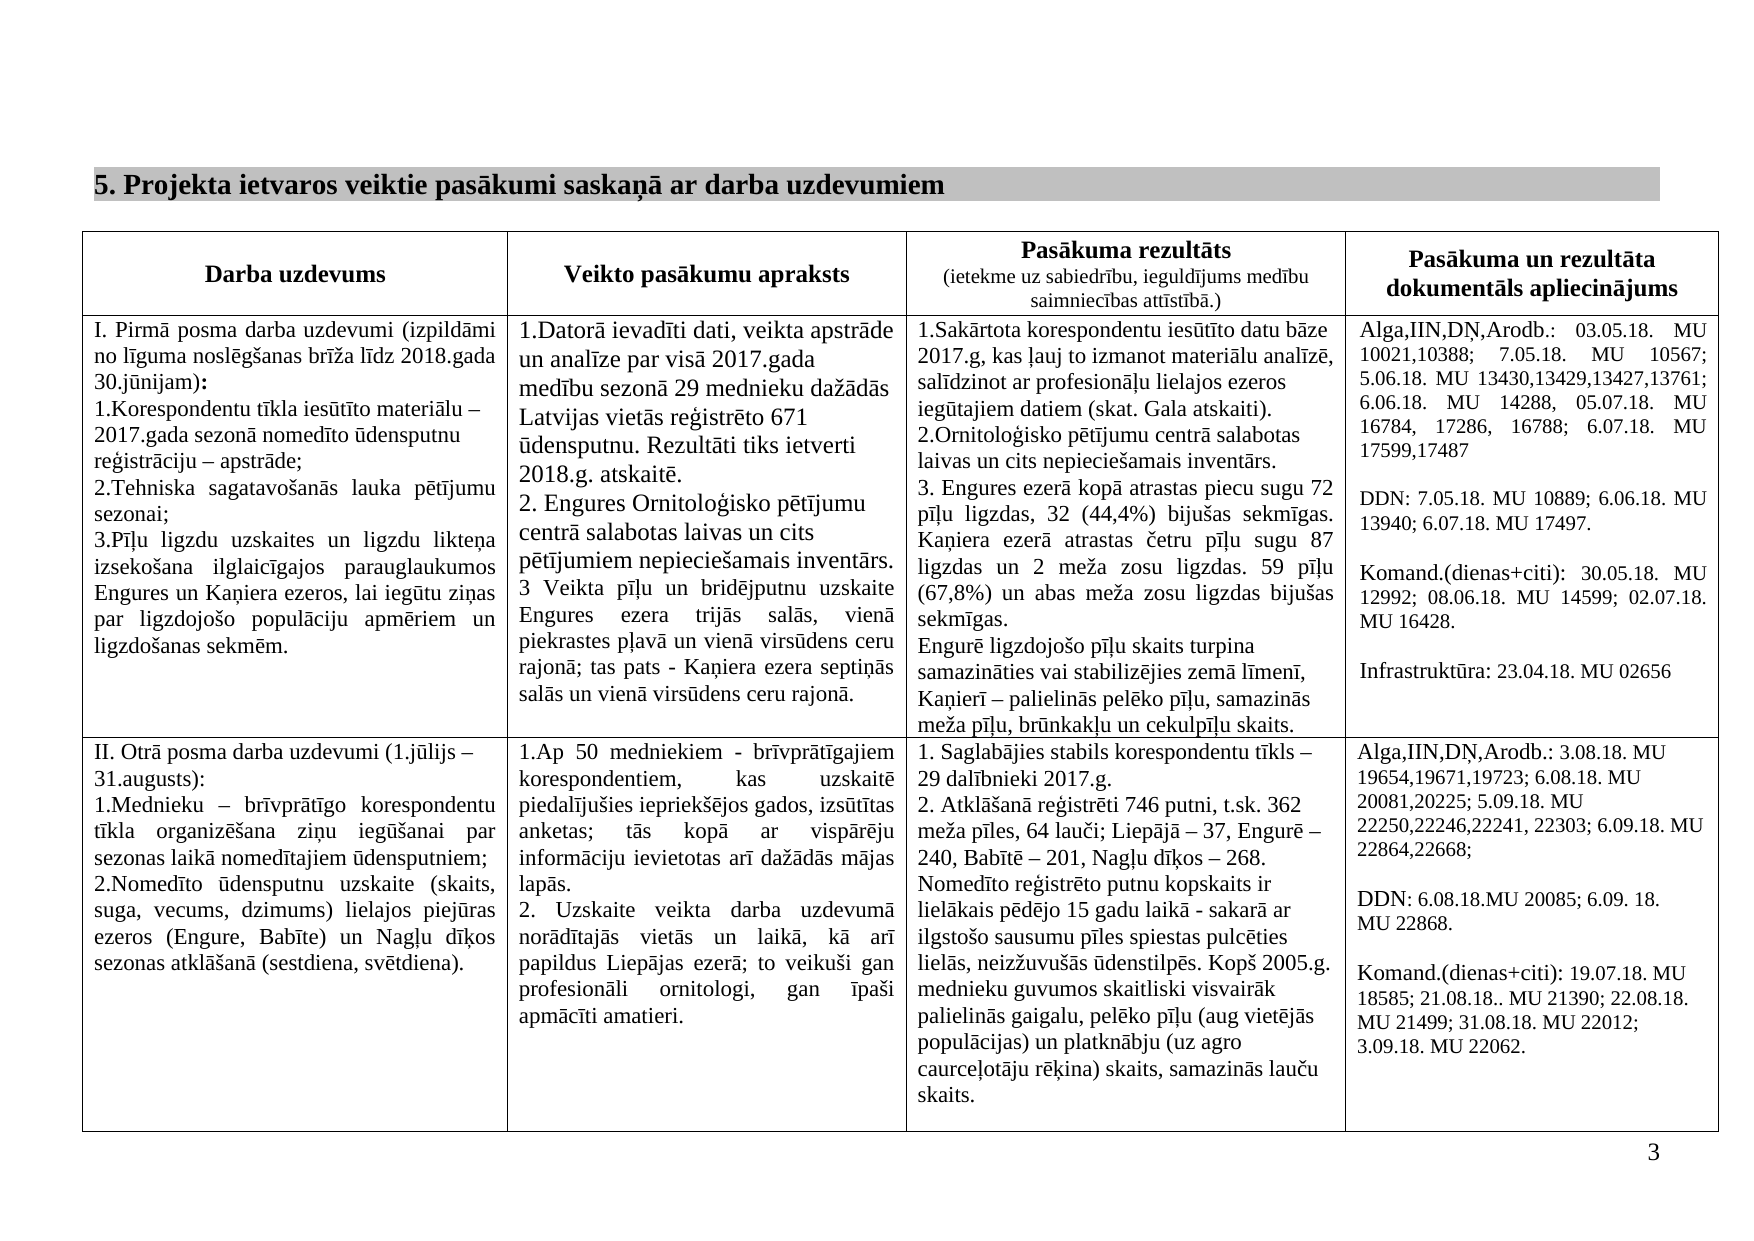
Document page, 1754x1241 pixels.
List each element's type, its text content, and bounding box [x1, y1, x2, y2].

table_header Pasākuma rezultāts (ietekme uz sabiedrību, ieguldījums medību saimniecības attīstībā.) [907, 232, 1345, 314]
table_header Veikto pasākumu apraksts [508, 232, 906, 314]
table_cell Alga,IIN,DŅ,Arodb.: 03.05.18. MU 10021,10388; 7.05.18. MU 10567; 5.06.18. MU 13430,13429,13427,13761; 6.06.18. MU 14288, 05.07.18. MU 16784, 17286, 16788; 6.07.18. MU 17599,17487 DDN: 7.05.18. MU 10889; 6.06.18. MU 13940; 6.07.18. MU 17497. Komand.(dienas+citi): 30.05.18. MU 12992; 08.06.18. MU 14599; 02.07.18. MU 16428. Infrastruktūra: 23.04.18. MU 02656 [1346, 316, 1718, 737]
table_cell 1.Ap 50 medniekiem - brīvprātīgajiem korespondentiem, kas uzskaitē piedalījušies iepriekšējos gados, izsūtītas anketas; tās kopā ar vispārēju informāciju ievietotas arī dažādās mājas lapās. 2. Uzskaite veikta darba uzdevumā norādītajās vietās un laikā, kā arī papildus Liepājas ezerā; to veikuši gan profesionāli ornitologi, gan īpaši apmācīti amatieri. [508, 738, 906, 1131]
table_cell Alga,IIN,DŅ,Arodb.: 3.08.18. MU 19654,19671,19723; 6.08.18. MU 20081,20225; 5.09.18. MU 22250,22246,22241, 22303; 6.09.18. MU 22864,22668; DDN: 6.08.18.MU 20085; 6.09. 18. MU 22868. Komand.(dienas+citi): 19.07.18. MU 18585; 21.08.18.. MU 21390; 22.08.18. MU 21499; 31.08.18. MU 22012; 3.09.18. MU 22062. [1346, 738, 1718, 1131]
table_cell I. Pirmā posma darba uzdevumi (izpildāmi no līguma noslēgšanas brīža līdz 2018.gada 30.jūnijam): 1.Korespondentu tīkla iesūtīto materiālu – 2017.gada sezonā nomedīto ūdensputnu reģistrāciju – apstrāde; 2.Tehniska sagatavošanās lauka pētījumu sezonai; 3.Pīļu ligzdu uzskaites un ligzdu likteņa izsekošana ilglaicīgajos parauglaukumos Engures un Kaņiera ezeros, lai iegūtu ziņas par ligzdojošo populāciju apmēriem un ligzdošanas sekmēm. [83, 316, 507, 737]
table_cell 1.Sakārtota korespondentu iesūtīto datu bāze 2017.g, kas ļauj to izmanot materiālu analīzē, salīdzinot ar profesionāļu lielajos ezeros iegūtajiem datiem (skat. Gala atskaiti). 2.Ornitoloģisko pētījumu centrā salabotas laivas un cits nepieciešamais inventārs. 3. Engures ezerā kopā atrastas piecu sugu 72 pīļu ligzdas, 32 (44,4%) bijušas sekmīgas. Kaņiera ezerā atrastas četru pīļu sugu 87 ligzdas un 2 meža zosu ligzdas. 59 pīļu (67,8%) un abas meža zosu ligzdas bijušas sekmīgas. Engurē ligzdojošo pīļu skaits turpina samazināties vai stabilizējies zemā līmenī, Kaņierī – palielinās pelēko pīļu, samazinās meža pīļu, brūnkakļu un cekulpīļu skaits. [907, 316, 1345, 737]
table_header Darba uzdevums [83, 232, 507, 314]
text 5. Projekta ietvaros veiktie pasākumi saskaņā ar darba uzdevumiem [94, 167, 1660, 201]
table_cell 1. Saglabājies stabils korespondentu tīkls – 29 dalībnieki 2017.g. 2. Atklāšanā reģistrēti 746 putni, t.sk. 362 meža pīles, 64 lauči; Liepājā – 37, Engurē – 240, Babītē – 201, Nagļu dīķos – 268. Nomedīto reģistrēto putnu kopskaits ir lielākais pēdējo 15 gadu laikā - sakarā ar ilgstošo sausumu pīles spiestas pulcēties lielās, neizžuvušās ūdenstilpēs. Kopš 2005.g. mednieku guvumos skaitliski visvairāk palielinās gaigalu, pelēko pīļu (aug vietējās populācijas) un platknābju (uz agro caurceļotāju rēķina) skaits, samazinās lauču skaits. [907, 738, 1345, 1131]
table_header Pasākuma un rezultāta dokumentāls apliecinājums [1346, 232, 1718, 314]
table_cell II. Otrā posma darba uzdevumi (1.jūlijs – 31.augusts): 1.Mednieku – brīvprātīgo korespondentu tīkla organizēšana ziņu iegūšanai par sezonas laikā nomedītajiem ūdensputniem; 2.Nomedīto ūdensputnu uzskaite (skaits, suga, vecums, dzimums) lielajos piejūras ezeros (Engure, Babīte) un Nagļu dīķos sezonas atklāšanā (sestdiena, svētdiena). [83, 738, 507, 1131]
table_cell 1.Datorā ievadīti dati, veikta apstrāde un analīze par visā 2017.gada medību sezonā 29 mednieku dažādās Latvijas vietās reģistrēto 671 ūdensputnu. Rezultāti tiks ietverti 2018.g. atskaitē. 2. Engures Ornitoloģisko pētījumu centrā salabotas laivas un cits pētījumiem nepieciešamais inventārs. 3 Veikta pīļu un bridējputnu uzskaite Engures ezera trijās salās, vienā piekrastes pļavā un vienā virsūdens ceru rajonā; tas pats - Kaņiera ezera septiņās salās un vienā virsūdens ceru rajonā. [508, 316, 906, 737]
